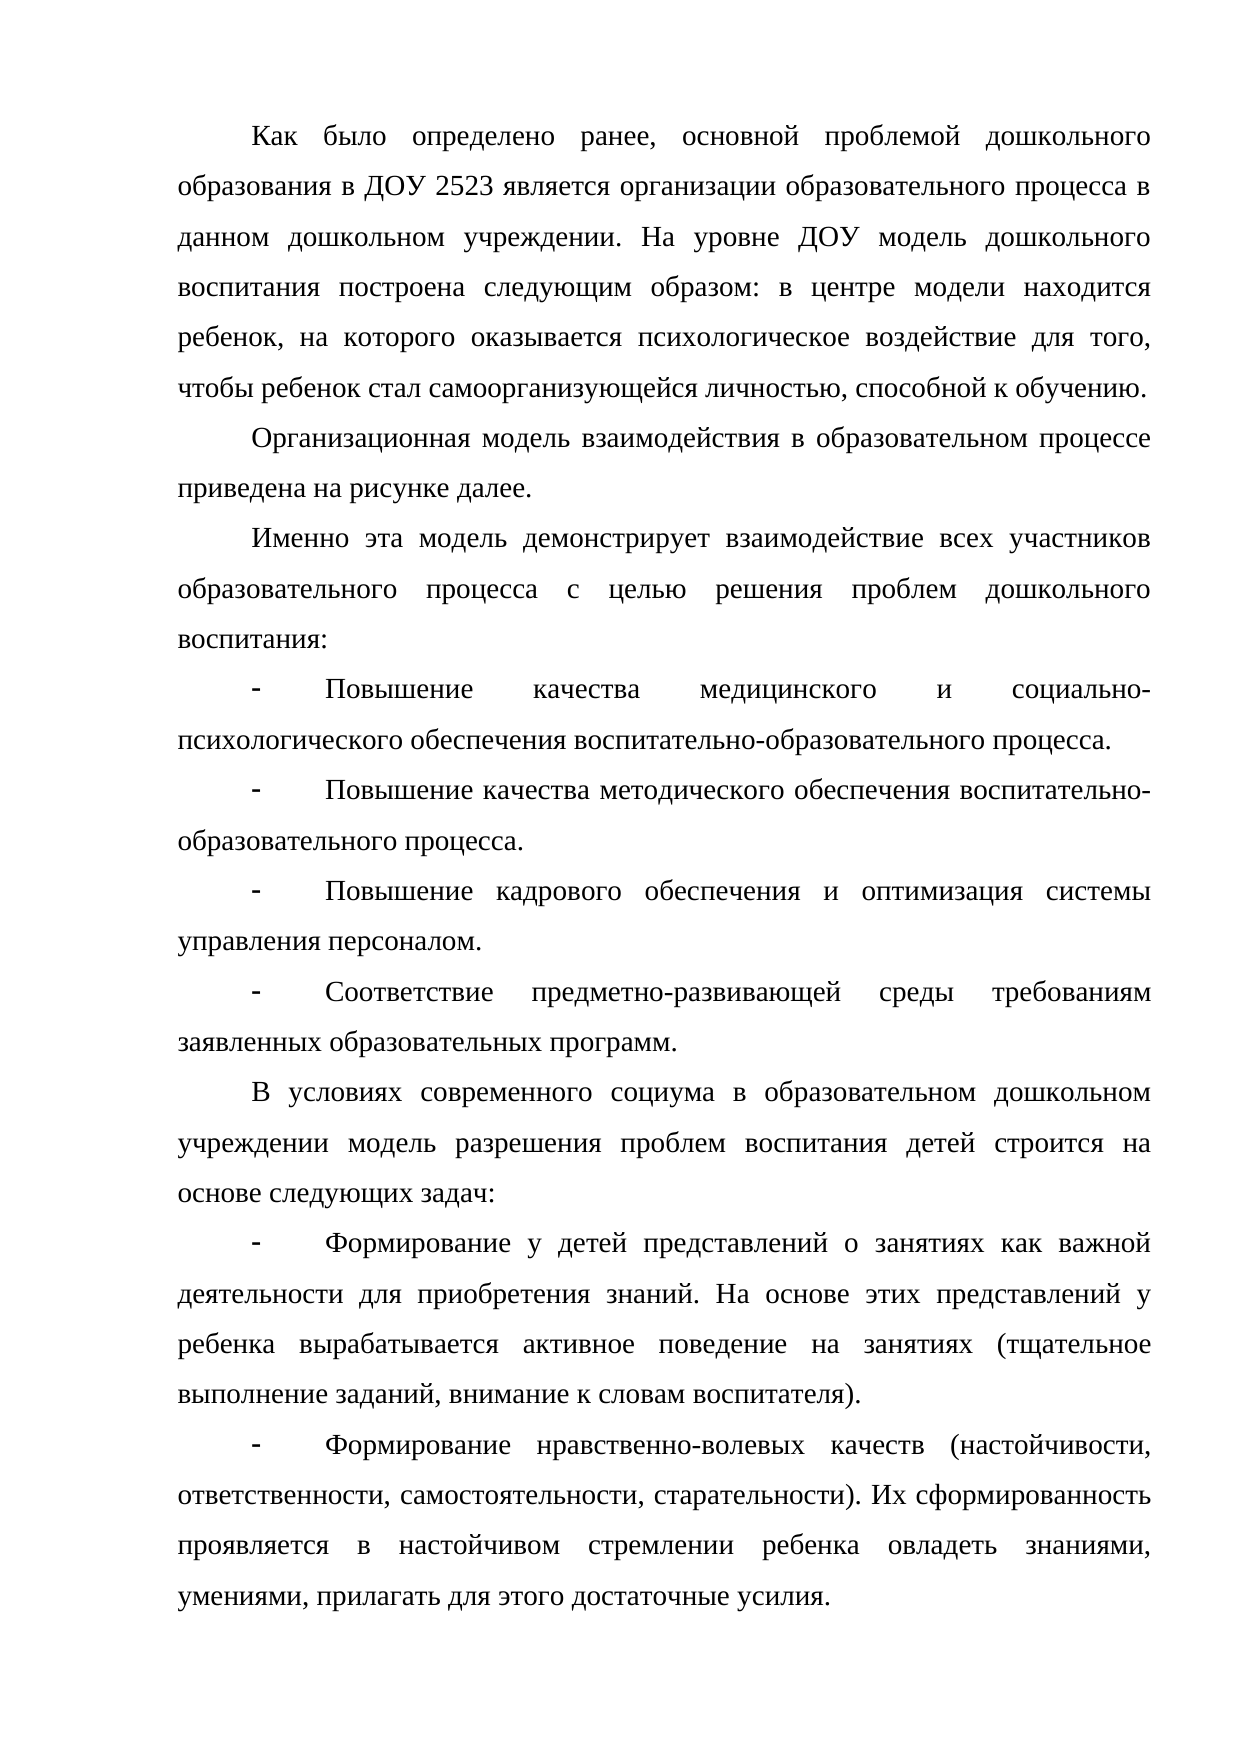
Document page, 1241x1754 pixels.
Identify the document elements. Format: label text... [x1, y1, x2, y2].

text Организационная модель взаимодействия в образовательном процессе приведена на рисунке далее. [177, 420, 1152, 504]
list Соответствие предметно-развивающей среды требованиям заявленных образовательных программ. [177, 974, 1152, 1058]
list Повышение кадрового обеспечения и оптимизация системы управления персоналом. [177, 873, 1152, 957]
list Повышение качества методического обеспечения воспитательно-образовательного процесса. [177, 772, 1152, 856]
list Формирование нравственно-волевых качеств (настойчивости, ответственности, самостоятельности, старательности). Их сформированность проявляется в настойчивом стремлении ребенка овладеть знаниями, умениями, прилагать для этого достаточные усилия. [177, 1427, 1152, 1611]
list Формирование у детей представлений о занятиях как важной деятельности для приобретения знаний. На основе этих представлений у ребенка вырабатывается активное поведение на занятиях (тщательное выполнение заданий, внимание к словам воспитателя). [177, 1225, 1152, 1410]
text Как было определено ранее, основной проблемой дошкольного образования в ДОУ 2523 является организации образовательного процесса в данном дошкольном учреждении. На уровне ДОУ модель дошкольного воспитания построена следующим образом: в центре модели находится ребенок, на которого оказывается психологическое воздействие для того, чтобы ребенок стал самоорганизующейся личностью, способной к обучению. [177, 118, 1152, 403]
text Именно эта модель демонстрирует взаимодействие всех участников образовательного процесса с целью решения проблем дошкольного воспитания: [177, 521, 1152, 655]
list Повышение качества медицинского и социально-психологического обеспечения воспитательно-образовательного процесса. [177, 672, 1152, 756]
text В условиях современного социума в образовательном дошкольном учреждении модель разрешения проблем воспитания детей строится на основе следующих задач: [177, 1074, 1152, 1209]
